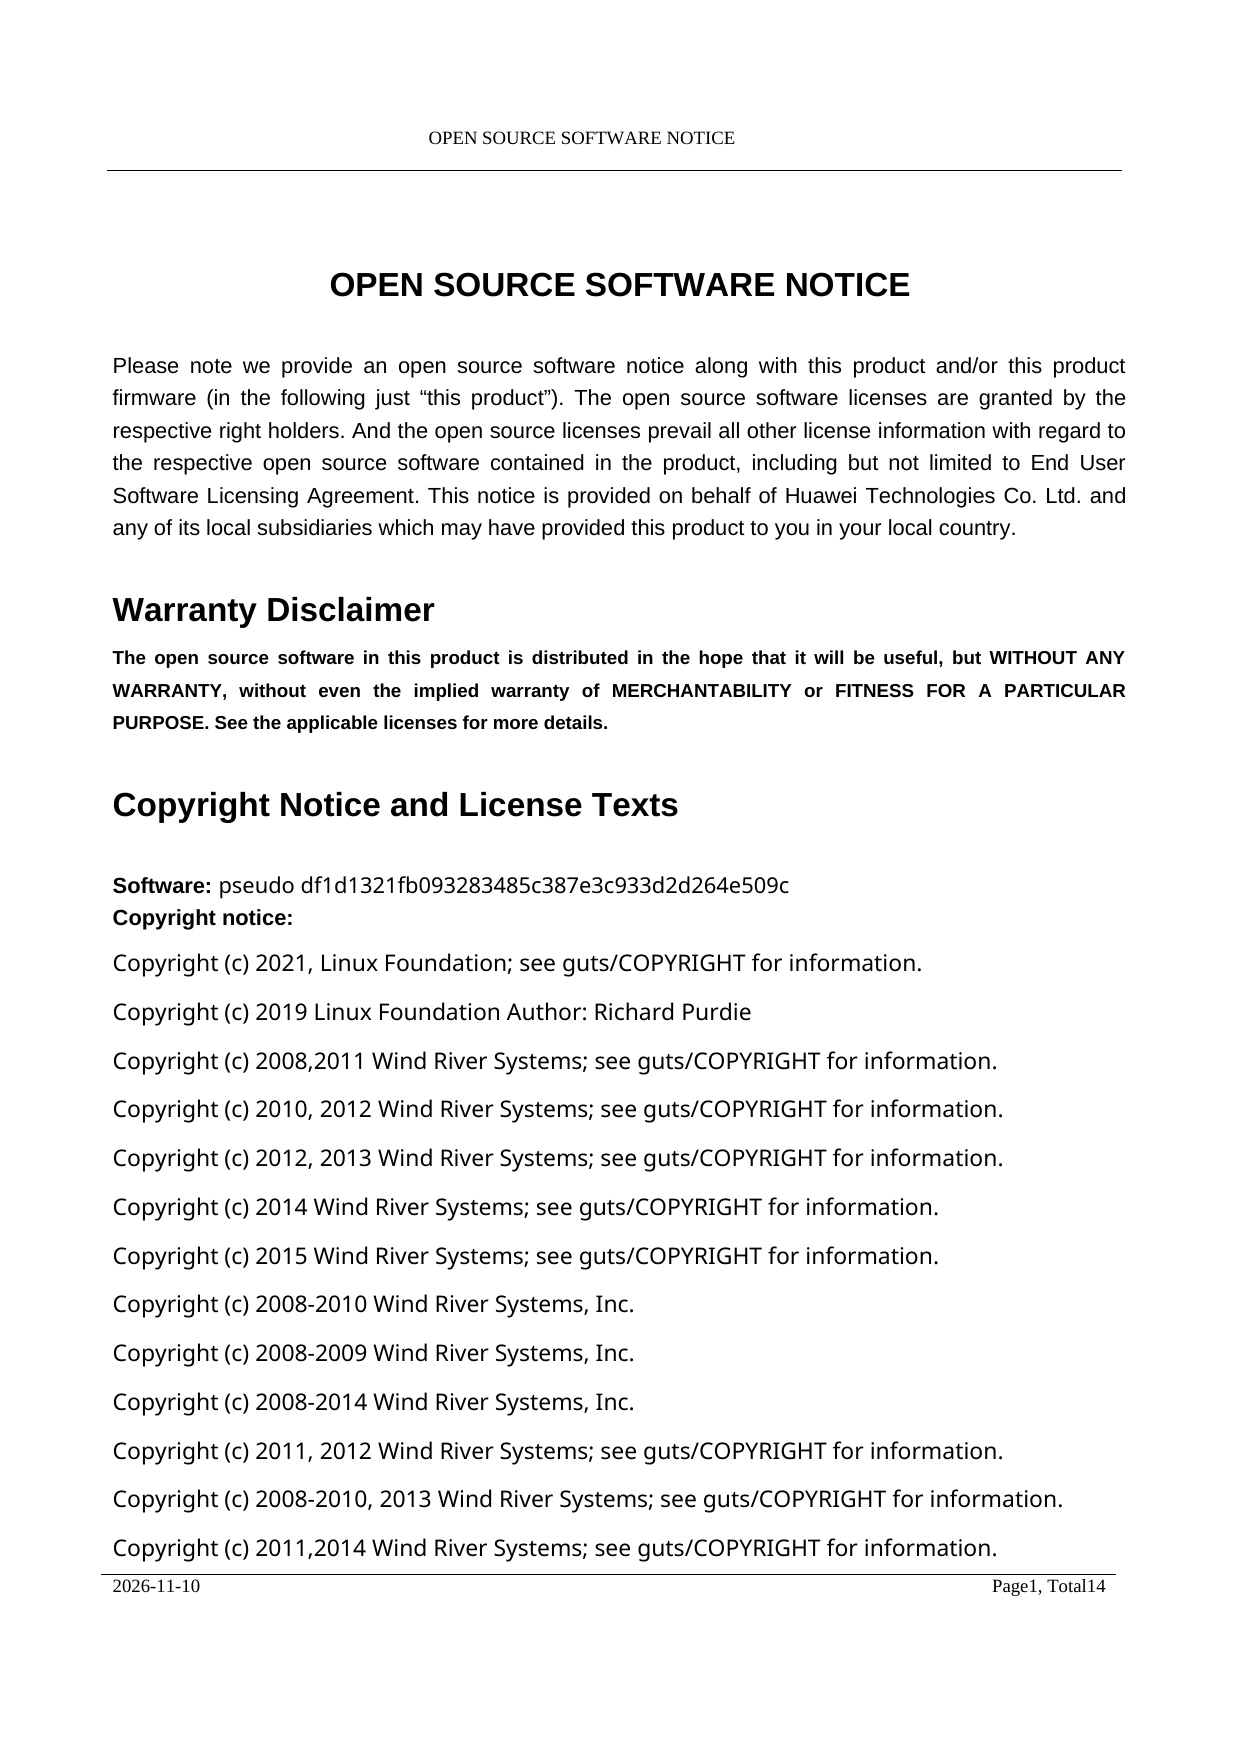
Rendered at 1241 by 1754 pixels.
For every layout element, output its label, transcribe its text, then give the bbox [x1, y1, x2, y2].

text Software: pseudo df1d1321fb093283485c387e3c933d2d264e509c [112, 869, 1128, 901]
text Warranty Disclaimer [112, 576, 1128, 641]
text Copyright Notice and License Texts [112, 771, 1128, 836]
text Copyright notice: [112, 901, 1128, 934]
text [112, 947, 1128, 1564]
text OPEN SOURCE SOFTWARE NOTICE [112, 251, 1128, 316]
text Please note we provide an open source software notice along with this product and/or this product firmware (in the following just “this product”). The open source software licenses are granted by the respective right holders. And the open source licenses prevail all other license information with regard to the respective open source software contained in the product, including but not limited to End User Software Licensing Agreement. This notice is provided on behalf of Huawei Technologies Co. Ltd. and any of its local subsidiaries which may have provided this product to you in your local country. [112, 349, 1128, 544]
text The open source software in this product is distributed in the hope that it will be useful, but WITHOUT ANY WARRANTY, without even the implied warranty of MERCHANTABILITY or FITNESS FOR A PARTICULAR PURPOSE. See the applicable licenses for more details. [112, 641, 1128, 739]
